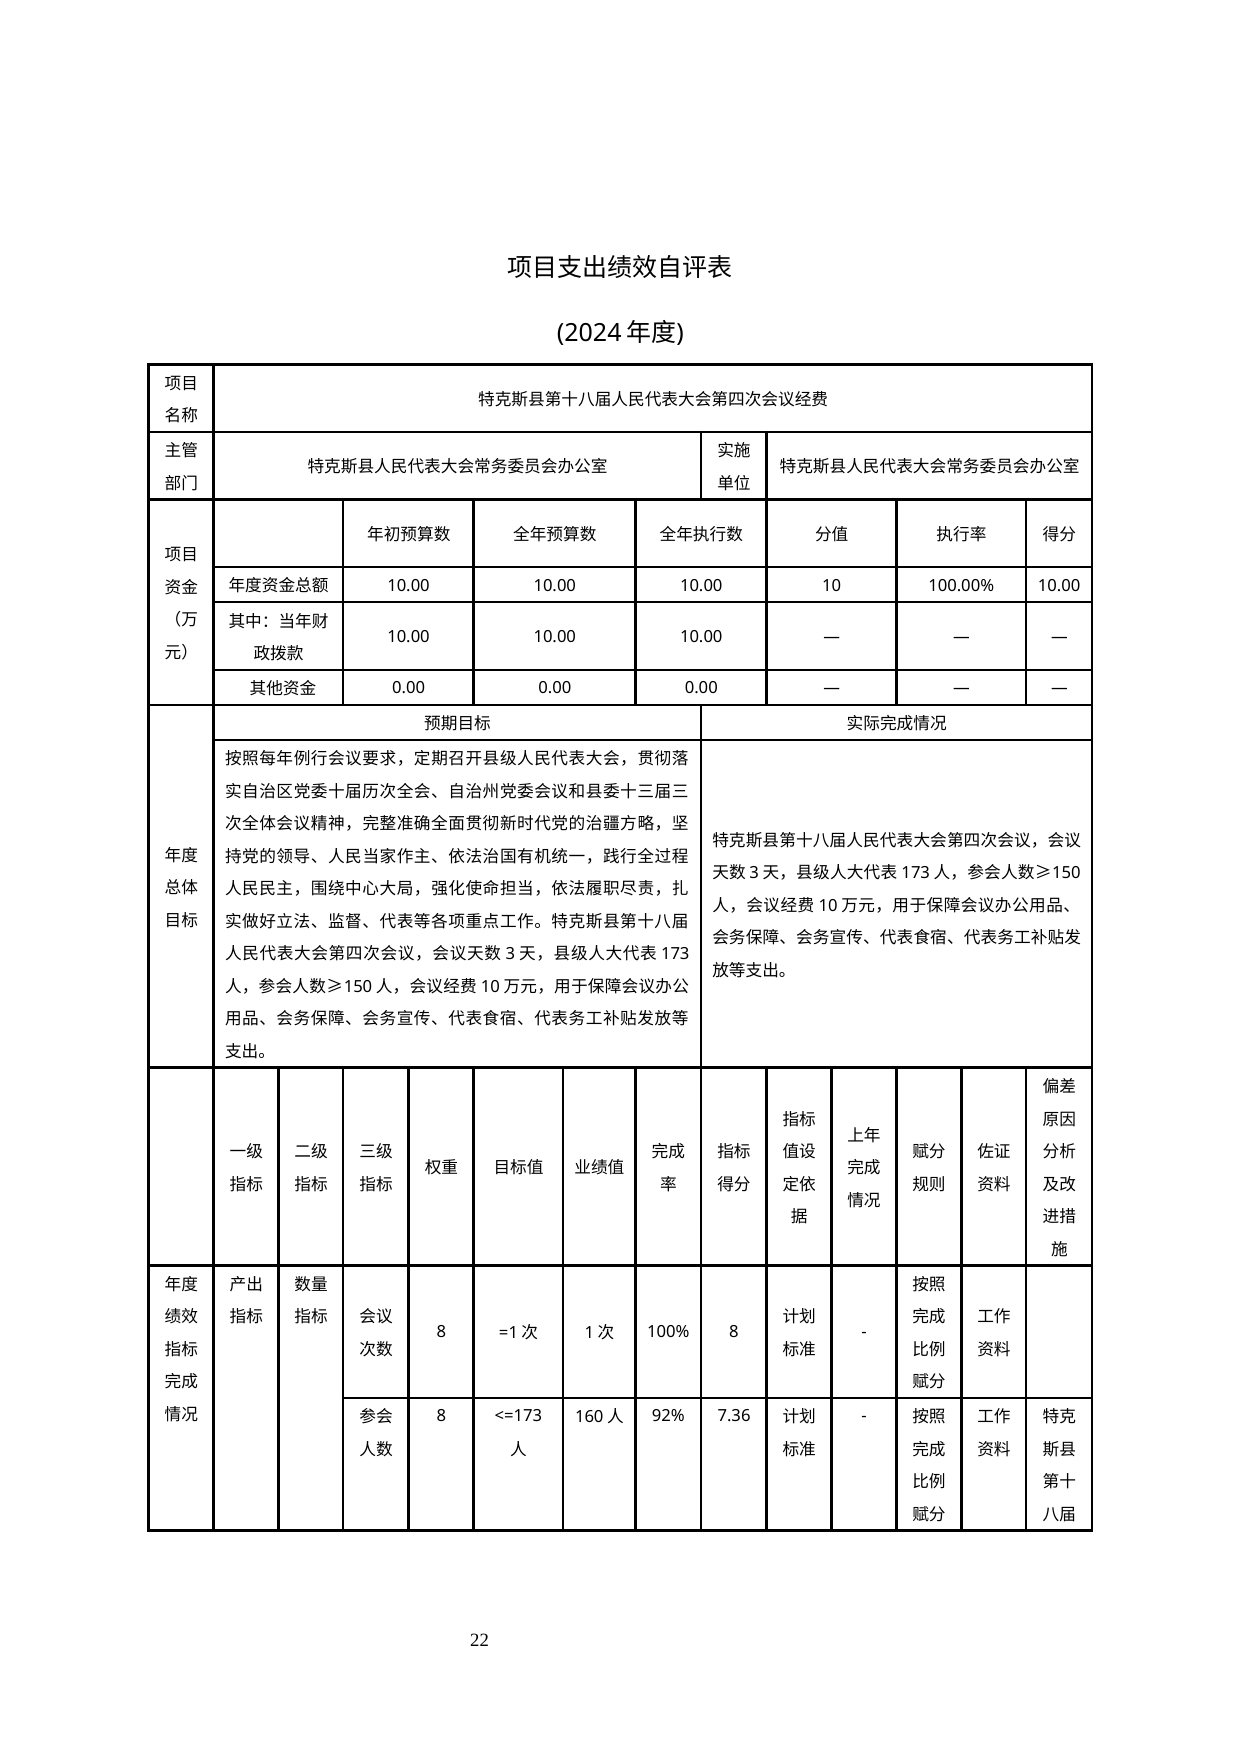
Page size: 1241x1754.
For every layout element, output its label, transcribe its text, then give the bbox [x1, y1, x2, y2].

table_cell 8 [702, 1267, 765, 1396]
table_cell — [768, 603, 895, 668]
table_cell 项目名称 [150, 366, 212, 431]
table_cell 100% [637, 1267, 700, 1396]
table_cell 特克斯县人民代表大会常务委员会办公室 [768, 433, 1091, 498]
table_cell 主管部门 [150, 433, 212, 498]
table_cell 计划标准 [768, 1399, 830, 1529]
table_cell 完成率 [637, 1069, 700, 1264]
table_cell 按照完成比例赋分 [898, 1399, 960, 1529]
table_cell 0.00 [637, 671, 765, 703]
table_header 项目支出绩效自评表 [148, 233, 1092, 298]
table_cell 二级指标 [280, 1069, 342, 1264]
table_cell [150, 1069, 212, 1264]
table_cell [215, 501, 342, 566]
table_cell 0.00 [344, 671, 472, 703]
table_cell 上年完成情况 [833, 1069, 895, 1264]
table_cell 一级指标 [215, 1069, 277, 1264]
table_cell 数量指标 [280, 1267, 342, 1529]
table_cell 10.00 [1027, 568, 1091, 601]
table_cell 8 [410, 1399, 472, 1529]
table_cell 10.00 [637, 603, 765, 668]
table_cell 权重 [410, 1069, 472, 1264]
table_cell <=173人 [475, 1399, 562, 1529]
table_cell 会议次数 [344, 1267, 407, 1396]
table_cell — [898, 671, 1025, 703]
table_cell 目标值 [475, 1069, 562, 1264]
table_cell 10 [768, 568, 895, 601]
table_cell 年度绩效指标完成情况 [150, 1267, 212, 1529]
table_cell 年度总体目标 [150, 706, 212, 1066]
table_cell 计划标准 [768, 1267, 830, 1396]
table_cell 10.00 [637, 568, 765, 601]
table_cell 业绩值 [564, 1069, 634, 1264]
table_cell 10.00 [344, 568, 472, 601]
table_cell 实施单位 [702, 433, 765, 498]
table_cell — [1027, 671, 1091, 703]
table_cell =1次 [475, 1267, 562, 1396]
table_cell 工作资料 [963, 1399, 1025, 1529]
table_cell 10.00 [344, 603, 472, 668]
table_cell 执行率 [898, 501, 1025, 566]
table_cell 年初预算数 [344, 501, 472, 566]
table_cell 100.00% [898, 568, 1025, 601]
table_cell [1027, 1399, 1091, 1529]
table_cell — [1027, 603, 1091, 668]
table_cell 按照每年例行会议要求，定期召开县级人民代表大会，贯彻落实自治区党委十届历次全会、自治州党委会议和县委十三届三次全体会议精神，完整准确全面贯彻新时代党的治疆方略，坚持党的领导、人民当家作主、依法治国有机统一，践行全过程人民民主，围绕中心大局，强化使命担当，依法履职尽责，扎实做好立法、监督、代表等各项重点工作。特克斯县第十八届人民代表大会第四次会议，会议天数3天，县级人大代表173人，参会人数≥150人，会议经费10万元，用于保障会议办公用品、会务保障、会务宣传、代表食宿、代表务工补贴发放等支出。 [215, 741, 700, 1066]
table_cell 160人 [564, 1399, 634, 1529]
table_cell 三级指标 [344, 1069, 407, 1264]
table_cell (2024年度) [148, 298, 1092, 363]
table_cell 0.00 [475, 671, 634, 703]
table_cell 按照完成比例赋分 [898, 1267, 960, 1396]
table_cell — [768, 671, 895, 703]
table_cell 8 [410, 1267, 472, 1396]
table_cell - [833, 1399, 895, 1529]
table_cell 10.00 [475, 568, 634, 601]
table_cell 工作资料 [963, 1267, 1025, 1396]
table_cell 10.00 [475, 603, 634, 668]
table_cell 1次 [564, 1267, 634, 1396]
table_cell 参会人数 [344, 1399, 407, 1529]
table_cell [1027, 1267, 1091, 1396]
table_cell 其中：当年财政拨款 [215, 603, 342, 668]
table_cell 实际完成情况 [702, 706, 1091, 739]
table_cell 全年执行数 [637, 501, 765, 566]
table_cell 项目资金（万元） [150, 501, 212, 703]
table_cell 佐证资料 [963, 1069, 1025, 1264]
table_cell 其他资金 [215, 671, 342, 703]
table_cell 产出指标 [215, 1267, 277, 1529]
table_cell 预期目标 [215, 706, 700, 739]
table_cell 特克斯县人民代表大会常务委员会办公室 [215, 433, 700, 498]
table_cell 特克斯县第十八届人民代表大会第四次会议，会议天数3天，县级人大代表173人，参会人数≥150人，会议经费10万元，用于保障会议办公用品、会务保障、会务宣传、代表食宿、代表务工补贴发放等支出。 [702, 741, 1091, 1066]
table_cell 年度资金总额 [215, 568, 342, 601]
table_cell — [898, 603, 1025, 668]
table_cell 指标值设定依据 [768, 1069, 830, 1264]
table_cell 7.36 [702, 1399, 765, 1529]
table_cell 赋分规则 [898, 1069, 960, 1264]
table_cell 特克斯县第十八届人民代表大会第四次会议经费 [215, 366, 1091, 431]
table_cell 全年预算数 [475, 501, 634, 566]
table_cell 指标得分 [702, 1069, 765, 1264]
table_cell 得分 [1027, 501, 1091, 566]
table_cell 92% [637, 1399, 700, 1529]
table_cell 分值 [768, 501, 895, 566]
table_cell 偏差原因分析及改进措施 [1027, 1069, 1091, 1264]
table_cell - [833, 1267, 895, 1396]
